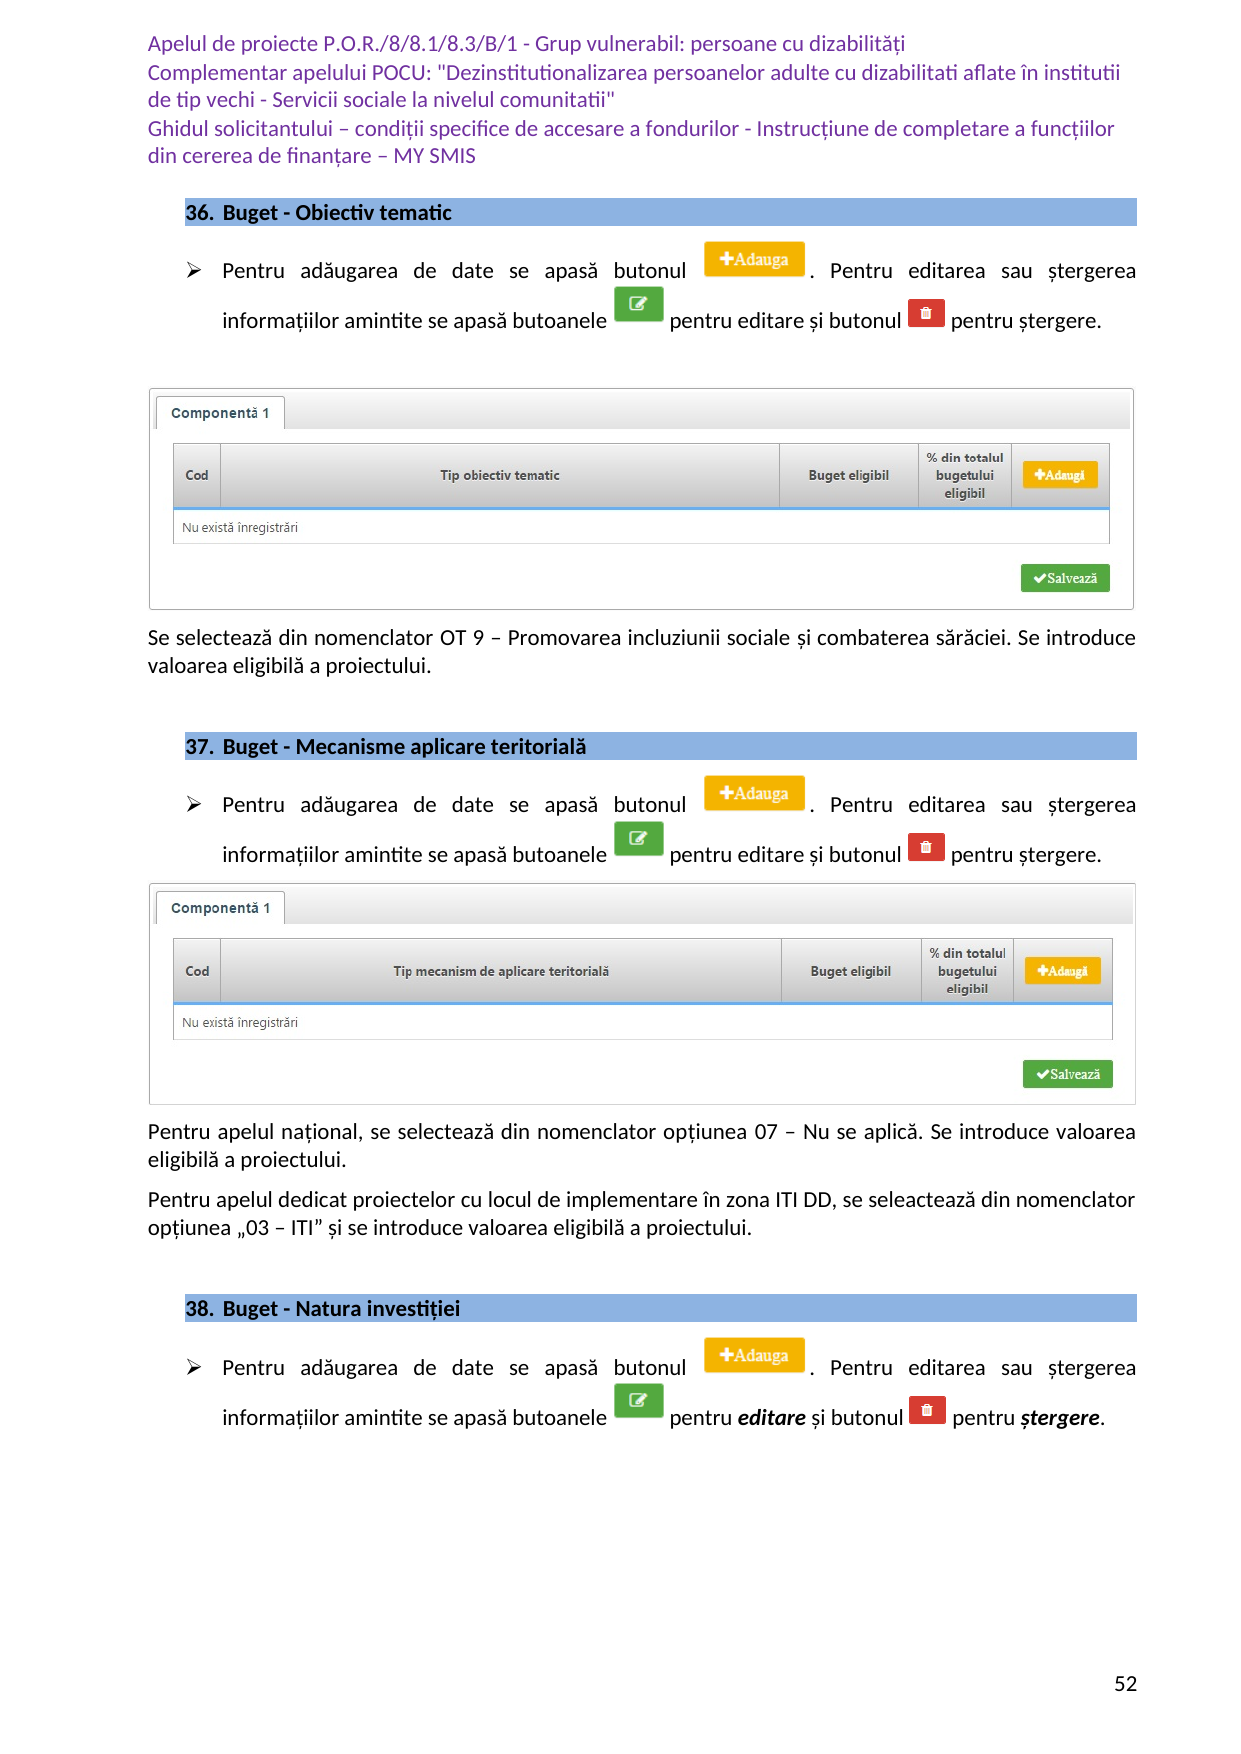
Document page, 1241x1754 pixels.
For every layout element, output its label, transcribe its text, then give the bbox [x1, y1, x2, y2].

list Buget - Natura investiției [185, 1294, 1137, 1322]
picture [147, 386, 1136, 611]
picture [612, 1380, 665, 1425]
picture [702, 772, 809, 813]
picture [908, 1394, 947, 1425]
picture [702, 238, 809, 279]
picture [907, 297, 946, 329]
picture [612, 283, 665, 329]
list Pentru adăugarea de date se apasă butonul . Pentru editarea sau ștergerea informațiilor amintite se apasă butoanele pentru editare și butonul pentru ștergere. [185, 1335, 1137, 1431]
picture [907, 832, 946, 863]
text Pentru apelul dedicat proiectelor cu locul de implementare în zona ITI DD, se seleactează din nomenclator opțiunea „03 – ITI” și se introduce valoarea eligibilă a proiectului. [148, 1185, 1137, 1241]
text Pentru apelul naţional, se selectează din nomenclator opţiunea 07 – Nu se aplică. Se introduce valoarea eligibilă a proiectului. [148, 1117, 1137, 1173]
picture [702, 1335, 809, 1375]
text Se selectează din nomenclator OT 9 – Promovarea incluziunii sociale şi combaterea sărăciei. Se introduce valoarea eligibilă a proiectului. [148, 623, 1137, 679]
picture [612, 818, 665, 863]
picture [147, 880, 1136, 1105]
list Buget - Obiectiv tematic [185, 198, 1137, 226]
list Buget - Mecanisme aplicare teritorială [185, 732, 1137, 760]
list Pentru adăugarea de date se apasă butonul . Pentru editarea sau ștergerea informațiilor amintite se apasă butoanele pentru editare și butonul pentru ștergere. [185, 773, 1137, 868]
list Pentru adăugarea de date se apasă butonul . Pentru editarea sau ștergerea informațiilor amintite se apasă butoanele pentru editare și butonul pentru ștergere. [185, 238, 1137, 334]
